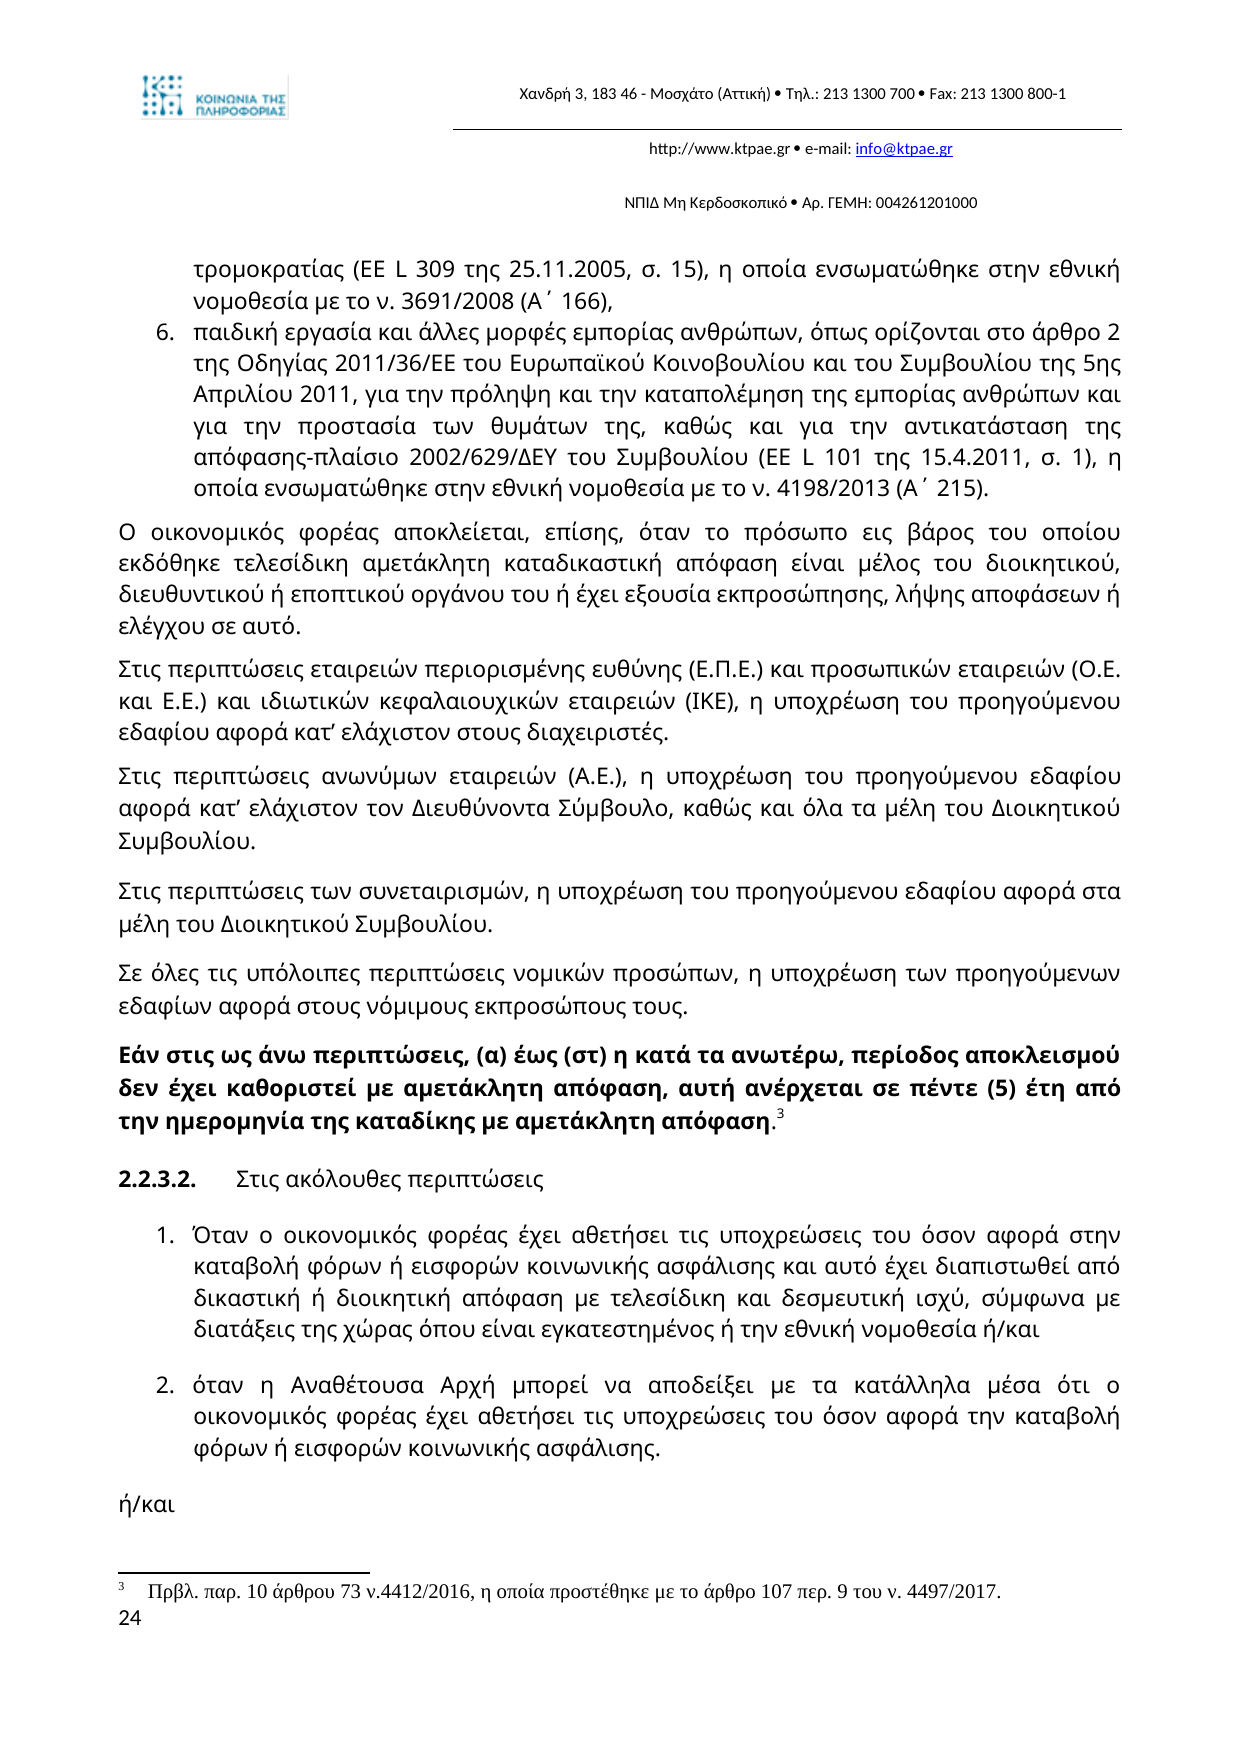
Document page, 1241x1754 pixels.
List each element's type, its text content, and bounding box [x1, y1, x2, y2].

text Εάν στις ως άνω περιπτώσεις, (α) έως (στ) η κατά τα ανωτέρω, περίοδος αποκλεισμού δεν έχει καθοριστεί με αμετάκλητη απόφαση, αυτή ανέρχεται σε πέντε (5) έτη από την ημερομηνία της καταδίκης με αμετάκλητη απόφαση. [118, 1039, 1122, 1136]
text Στις περιπτώσεις των συνεταιρισμών, η υποχρέωση του προηγούμενου εδαφίου αφορά στα μέλη του Διοικητικού Συμβουλίου. [118, 875, 1122, 939]
picture [140, 75, 289, 121]
list Στις ακόλουθες περιπτώσεις [118, 1163, 1122, 1194]
text ή/και [118, 1488, 1122, 1519]
list όταν η Αναθέτουσα Αρχή μπορεί να αποδείξει με τα κατάλληλα μέσα ότι ο οικονομικός φορέας έχει αθετήσει τις υποχρεώσεις του όσον αφορά την καταβολή φόρων ή εισφορών κοινωνικής ασφάλισης. [156, 1369, 1122, 1463]
text Στις περιπτώσεις εταιρειών περιορισμένης ευθύνης (Ε.Π.Ε.) και προσωπικών εταιρειών (Ο.Ε. και Ε.Ε.) και ιδιωτικών κεφαλαιουχικών εταιρειών (IKE), η υποχρέωση του προηγούμενου εδαφίου αφορά κατ’ ελάχιστον στους διαχειριστές. [118, 653, 1122, 747]
list παιδική εργασία και άλλες μορφές εμπορίας ανθρώπων, όπως ορίζονται στο άρθρο 2 της Οδηγίας 2011/36/ΕΕ του Ευρωπαϊκού Κοινοβουλίου και του Συμβουλίου της 5ης Απριλίου 2011, για την πρόληψη και την καταπολέμηση της εμπορίας ανθρώπων και για την προστασία των θυμάτων της, καθώς και για την αντικατάσταση της απόφασης-πλαίσιο 2002/629/ΔΕΥ του Συμβουλίου (ΕΕ L 101 της 15.4.2011, σ. 1), η οποία ενσωματώθηκε στην εθνική νομοθεσία με το ν. 4198/2013 (Α΄ 215). [156, 316, 1122, 503]
text Ο οικονομικός φορέας αποκλείεται, επίσης, όταν το πρόσωπο εις βάρος του οποίου εκδόθηκε τελεσίδικη αμετάκλητη καταδικαστική απόφαση είναι μέλος του διοικητικού, διευθυντικού ή εποπτικού οργάνου του ή έχει εξουσία εκπροσώπησης, λήψης αποφάσεων ή ελέγχου σε αυτό. [118, 516, 1122, 641]
list Όταν ο οικονομικός φορέας έχει αθετήσει τις υποχρεώσεις του όσον αφορά στην καταβολή φόρων ή εισφορών κοινωνικής ασφάλισης και αυτό έχει διαπιστωθεί από δικαστική ή διοικητική απόφαση με τελεσίδικη και δεσμευτική ισχύ, σύμφωνα με διατάξεις της χώρας όπου είναι εγκατεστημένος ή την εθνική νομοθεσία ή/και [156, 1219, 1122, 1344]
text Στις περιπτώσεις ανωνύμων εταιρειών (Α.Ε.), η υποχρέωση του προηγούμενου εδαφίου αφορά κατ’ ελάχιστον τον Διευθύνοντα Σύμβουλο, καθώς και όλα τα μέλη του Διοικητικού Συμβουλίου. [118, 759, 1122, 856]
text Σε όλες τις υπόλοιπες περιπτώσεις νομικών προσώπων, η υποχρέωση των προηγούμενων εδαφίων αφορά στους νόμιμους εκπροσώπους τους. [118, 957, 1122, 1021]
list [156, 253, 1122, 316]
